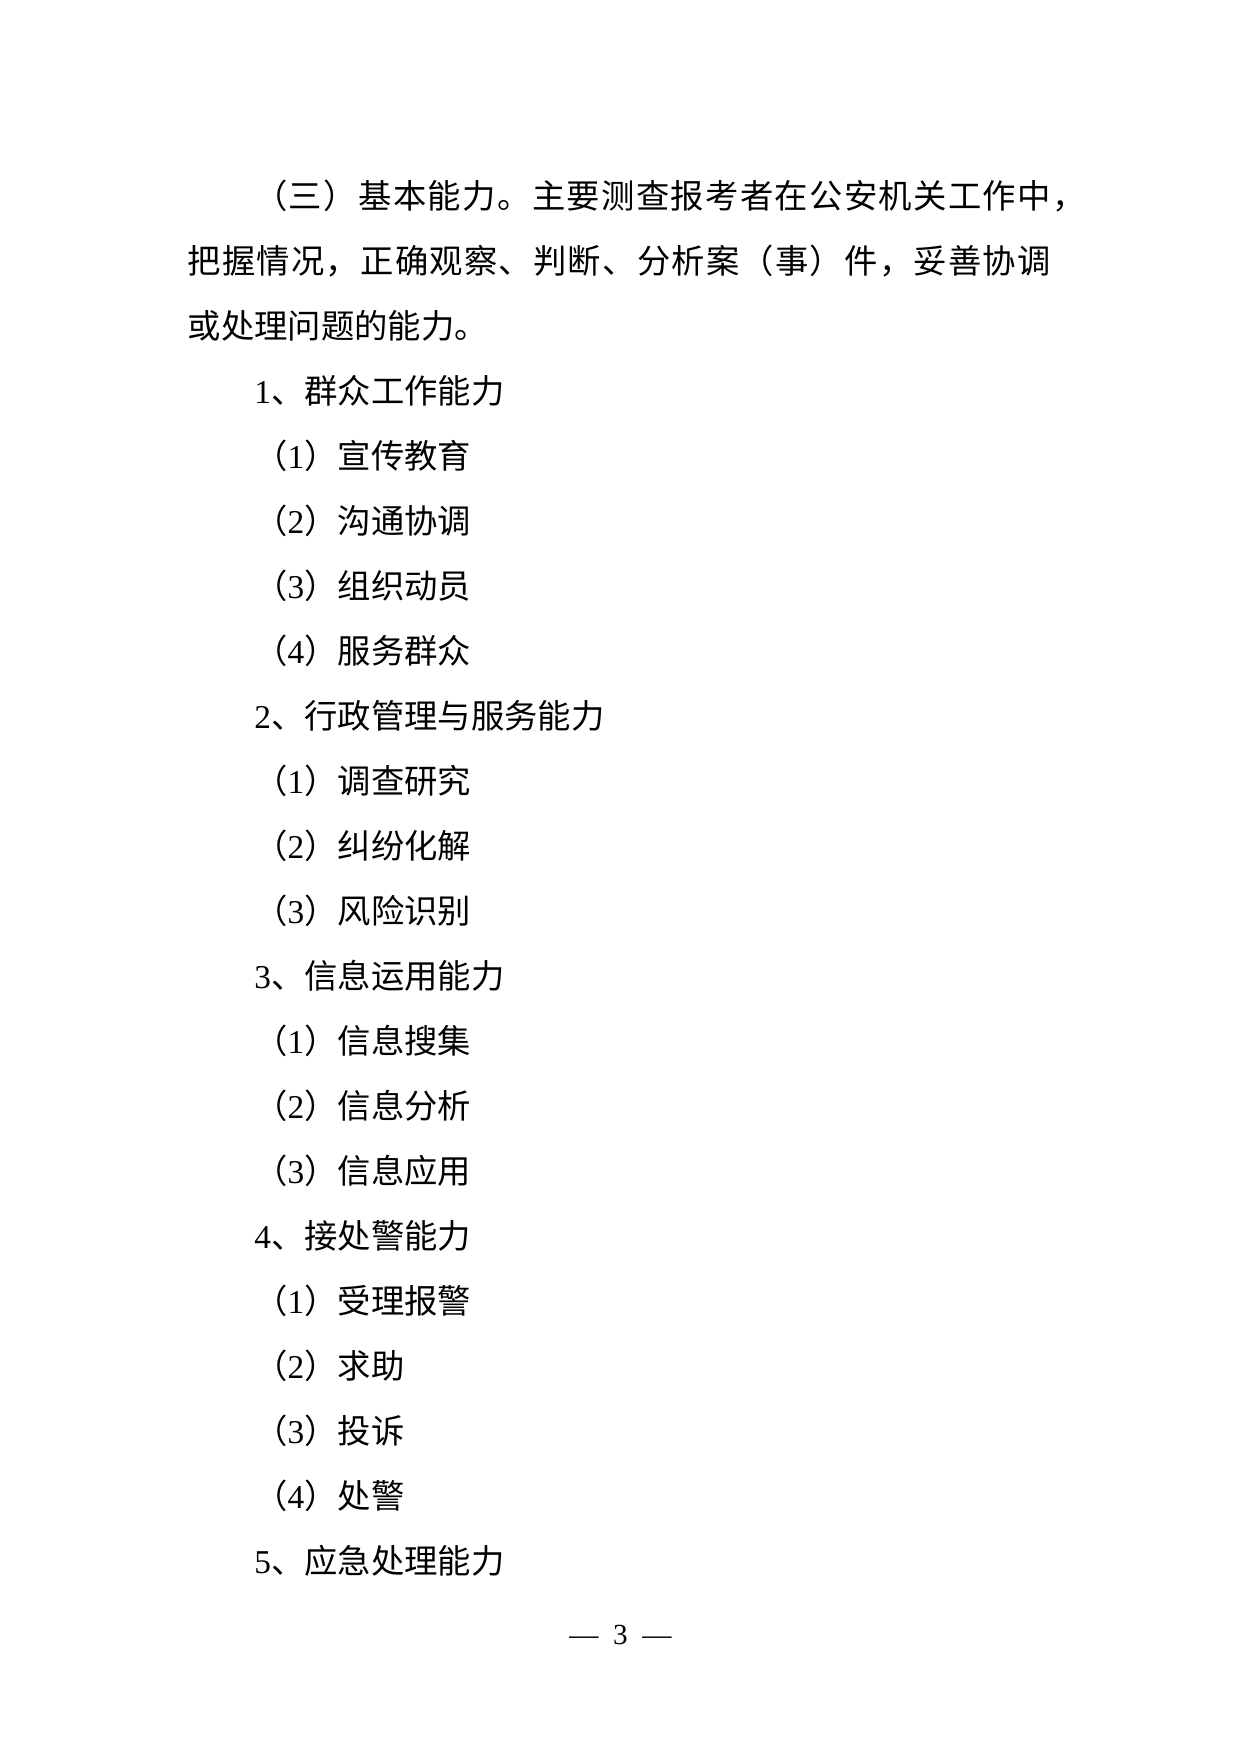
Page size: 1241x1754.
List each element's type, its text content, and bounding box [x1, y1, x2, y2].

text 5、应急处理能力 [187, 1527, 1053, 1592]
text （1）信息搜集 [187, 1007, 1053, 1072]
text （4）处警 [187, 1462, 1053, 1527]
text 1、群众工作能力 [187, 357, 1053, 422]
text （1）调查研究 [187, 747, 1053, 812]
text 4、接处警能力 [187, 1202, 1053, 1267]
text （1）受理报警 [187, 1267, 1053, 1332]
text （3）组织动员 [187, 552, 1053, 617]
text （2）沟通协调 [187, 487, 1053, 552]
text （3）风险识别 [187, 877, 1053, 942]
text （1）宣传教育 [187, 422, 1053, 487]
text （4）服务群众 [187, 617, 1053, 682]
text （2）纠纷化解 [187, 812, 1053, 877]
text （3）信息应用 [187, 1137, 1053, 1202]
text （2）信息分析 [187, 1072, 1053, 1137]
text （三）基本能力。主要测查报考者在公安机关工作中，把握情况，正确观察、判断、分析案（事）件，妥善协调或处理问题的能力。 [187, 162, 1053, 357]
text （3）投诉 [187, 1397, 1053, 1462]
text 2、行政管理与服务能力 [187, 682, 1053, 747]
text （2）求助 [187, 1332, 1053, 1397]
text 3、信息运用能力 [187, 942, 1053, 1007]
